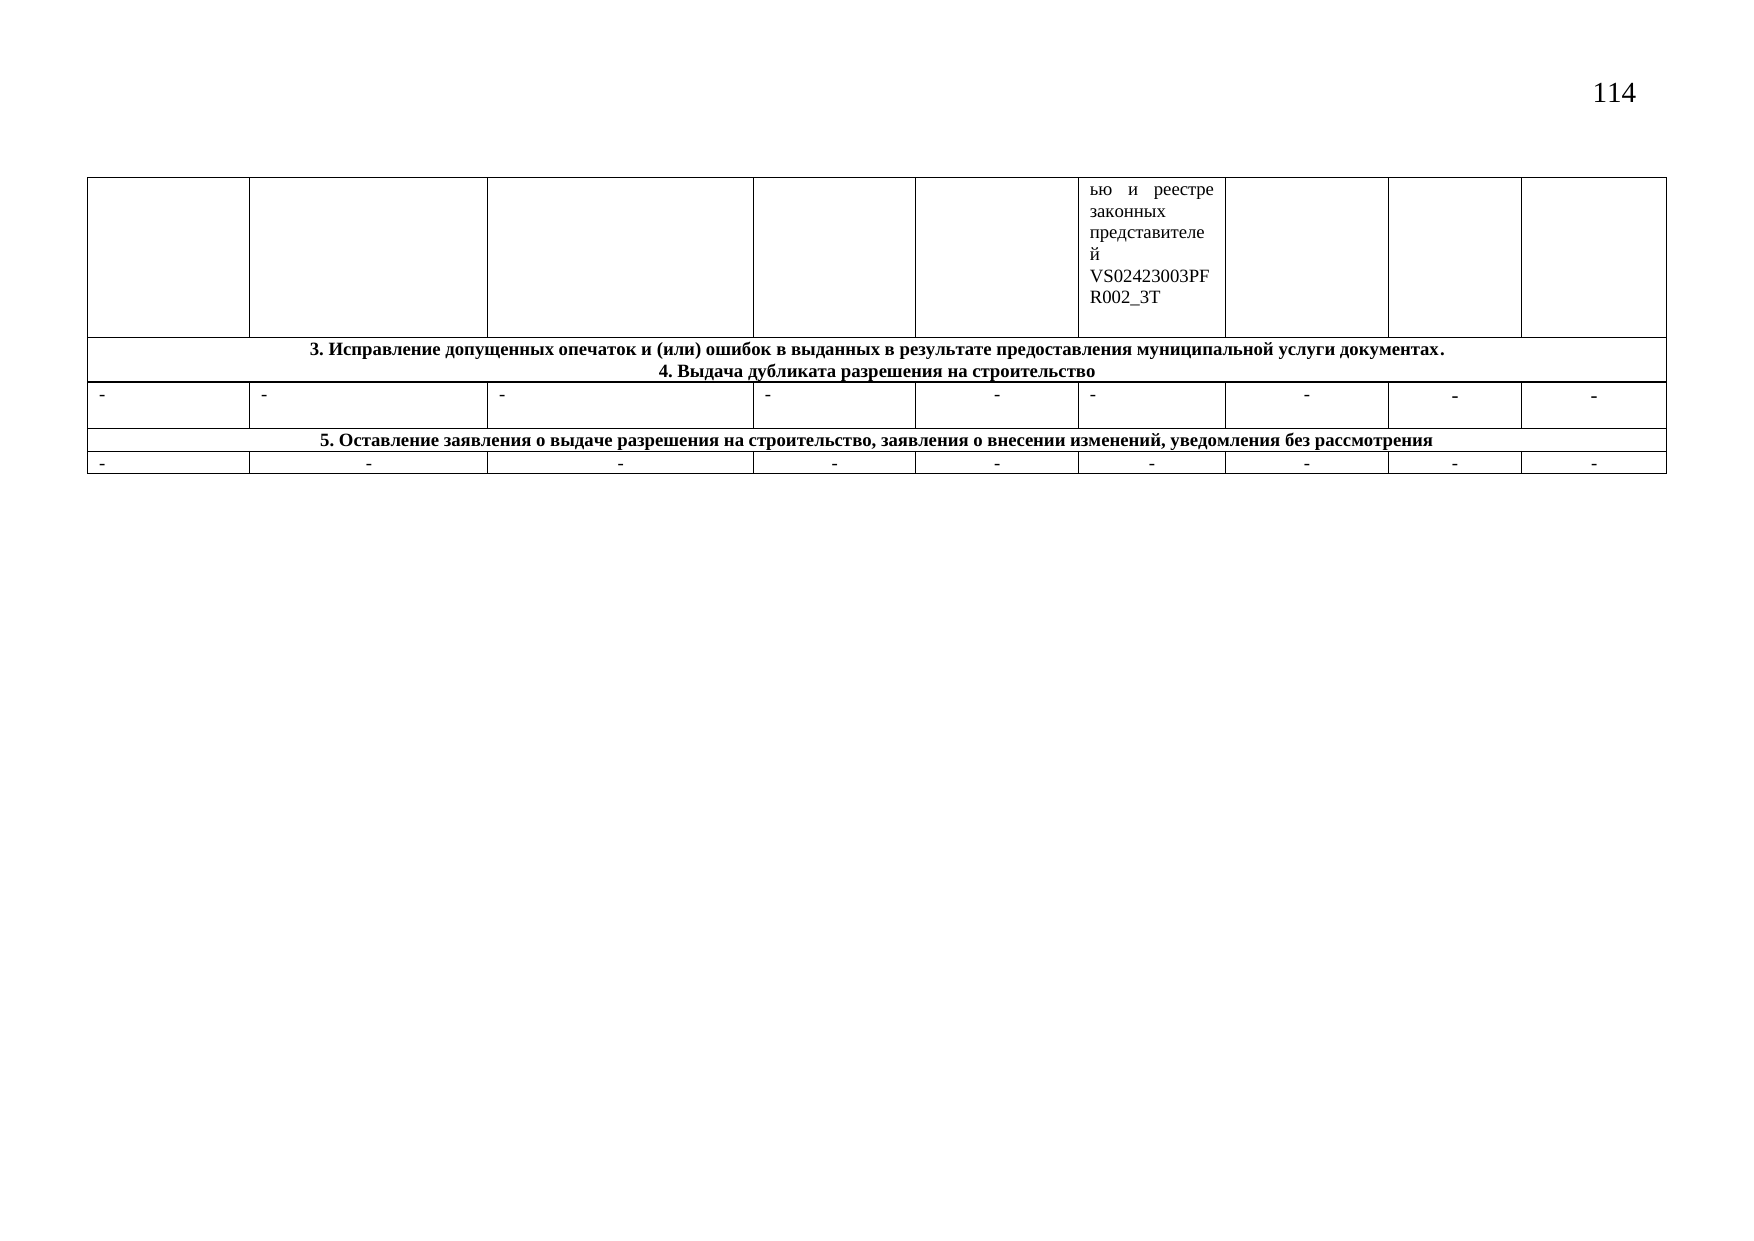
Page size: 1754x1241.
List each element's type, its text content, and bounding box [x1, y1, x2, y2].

table_cell - [1389, 383, 1521, 428]
table_cell - [488, 383, 753, 428]
table_cell - [1522, 178, 1666, 337]
table_cell - [250, 452, 487, 473]
table_cell - [88, 383, 249, 428]
table_cell - [1226, 383, 1388, 428]
table_cell - [1226, 452, 1388, 473]
table_cell - [88, 452, 249, 473]
table_cell - [488, 452, 753, 473]
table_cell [250, 178, 487, 337]
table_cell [1079, 178, 1225, 337]
table_cell - [1522, 383, 1666, 428]
table_cell - [1389, 178, 1521, 337]
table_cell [1226, 178, 1388, 337]
table_cell - [88, 178, 249, 337]
table_cell - [1079, 383, 1225, 428]
table_cell - [250, 383, 487, 428]
table_cell - [916, 383, 1078, 428]
table_cell 5. Оставление заявления о выдаче разрешения на строительство, заявления о внесении изменений, уведомления без рассмотрения [88, 429, 1666, 451]
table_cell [916, 178, 1078, 337]
table_cell - [1522, 452, 1666, 473]
table_cell - [754, 383, 915, 428]
table_cell - [754, 452, 915, 473]
table_cell 3. Исправление допущенных опечаток и (или) ошибок в выданных в результате предоставления муниципальной услуги документах. 4. Выдача дубликата разрешения на строительство [88, 338, 1666, 381]
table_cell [754, 178, 915, 337]
table_cell - [916, 452, 1078, 473]
table_cell - [1079, 452, 1225, 473]
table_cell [488, 178, 753, 337]
table_cell - [1389, 452, 1521, 473]
